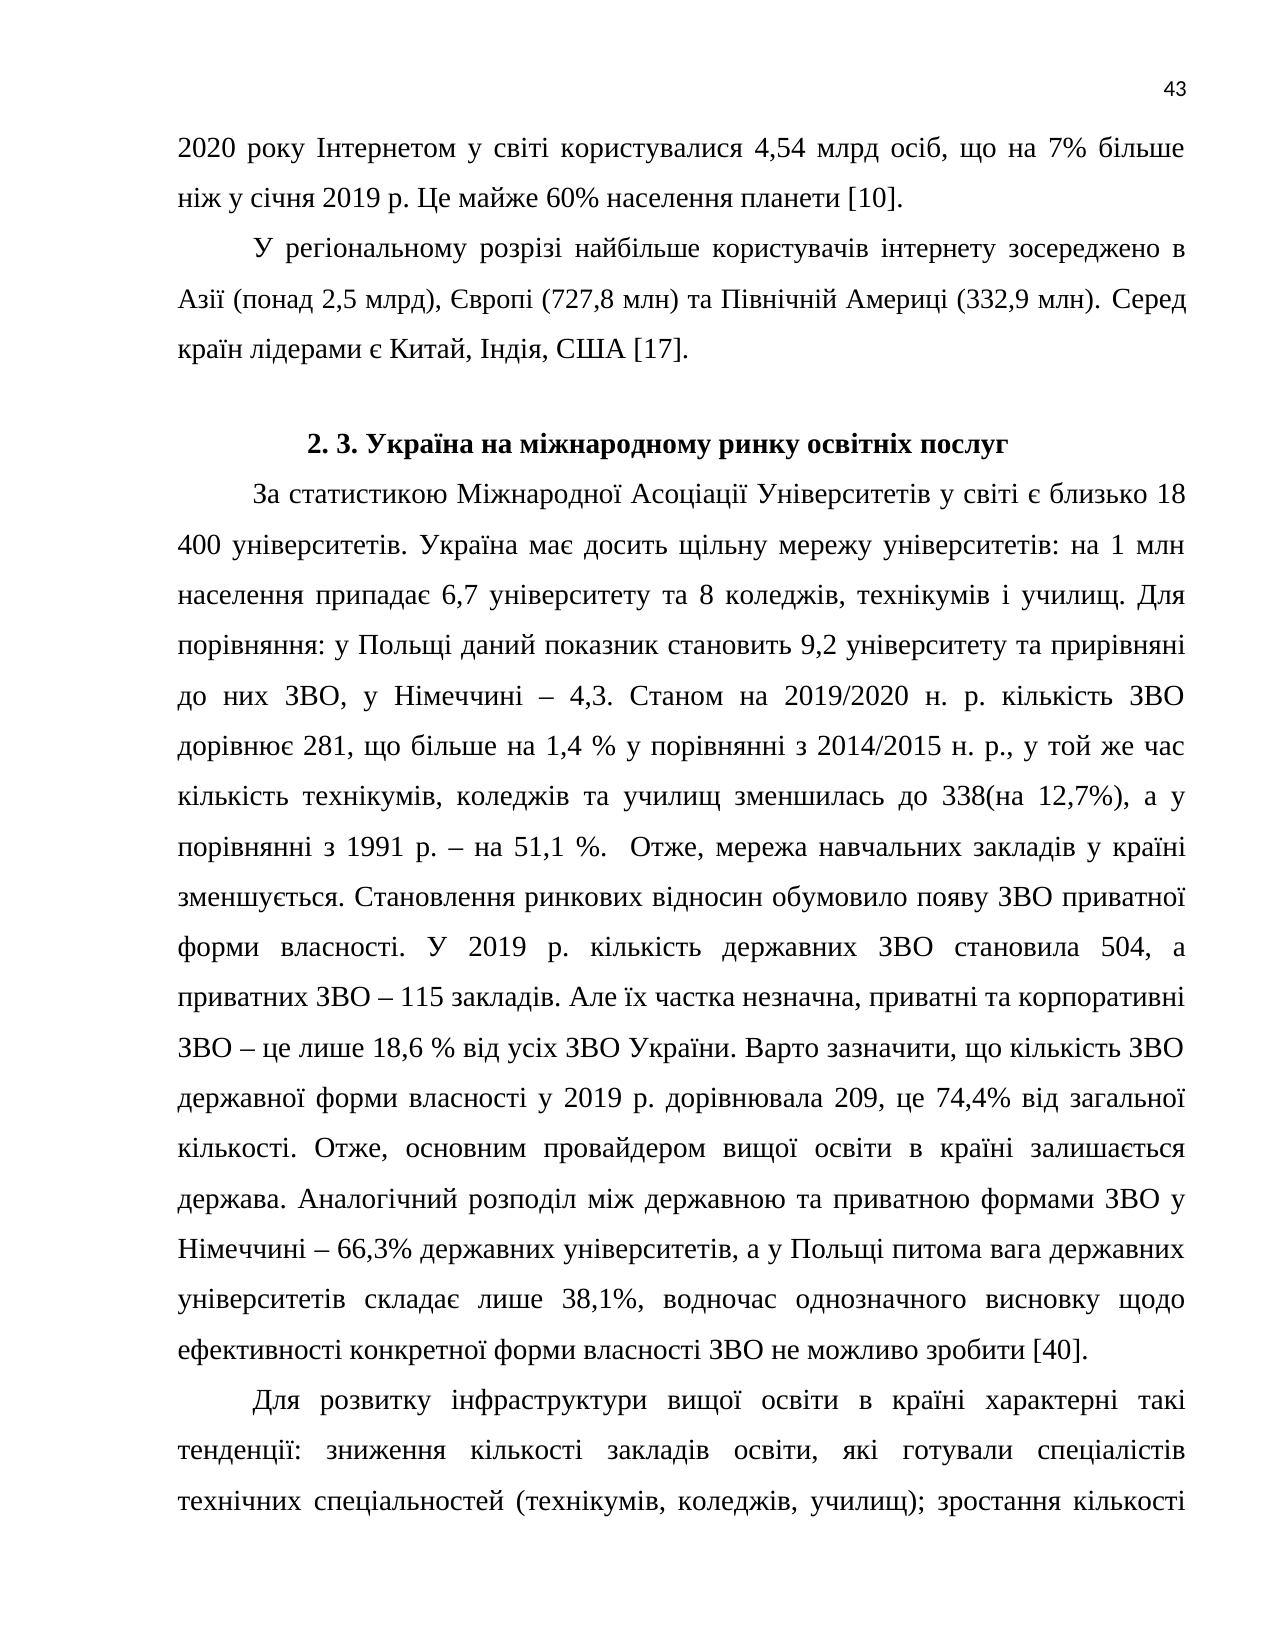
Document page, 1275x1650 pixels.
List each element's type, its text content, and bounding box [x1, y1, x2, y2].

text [177, 1382, 1186, 1516]
text За статистикою Міжнародної Асоціації Університетів у світі є близько 18 400 університетів. Україна має досить щільну мережу університетів: на 1 млн населення припадає 6,7 університету та 8 коледжів, технікумів і училищ. Для порівняння: у Польщі даний показник становить 9,2 університету та прирівняні до них ЗВО, у Німеччині – 4,3. Станом на 2019/2020 н. р. кількість ЗВО дорівнює 281, що більше на 1,4 % у порівнянні з 2014/2015 н. р., у той же час кількість технікумів, коледжів та училищ зменшилась до 338(на 12,7%), а у порівнянні з 1991 р. – на 51,1 %. Отже, мережа навчальних закладів у країні зменшується. Становлення ринкових відносин обумовило появу ЗВО приватної форми власності. У 2019 р. кількість державних ЗВО становила 504, а приватних ЗВО – 115 закладів. Але їх частка незначна, приватні та корпоративні ЗВО – це лише 18,6 % від усіх ЗВО України. Варто зазначити, що кількість ЗВО державної форми власності у 2019 р. дорівнювала 209, це 74,4% від загальної кількості. Отже, основним провайдером вищої освіти в країні залишається держава. Аналогічний розподіл між державною та приватною формами ЗВО у Німеччині – 66,3% державних університетів, а у Польщі питома вага державних університетів складає лише 38,1%, водночас однозначного висновку щодо ефективності конкретної форми власності ЗВО не можливо зробити [40]. [177, 476, 1186, 1365]
text У регіональному розрізі найбільше користувачів інтернету зосереджено в Азії (понад 2,5 млрд), Європі (727,8 млн) та Північній Америці (332,9 млн). Серед країн лідерами є Китай, Індія, США [17]. [177, 230, 1186, 364]
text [177, 130, 1186, 214]
subtitle 2. 3. Україна на міжнародному ринку освітніх послуг [177, 426, 1186, 460]
